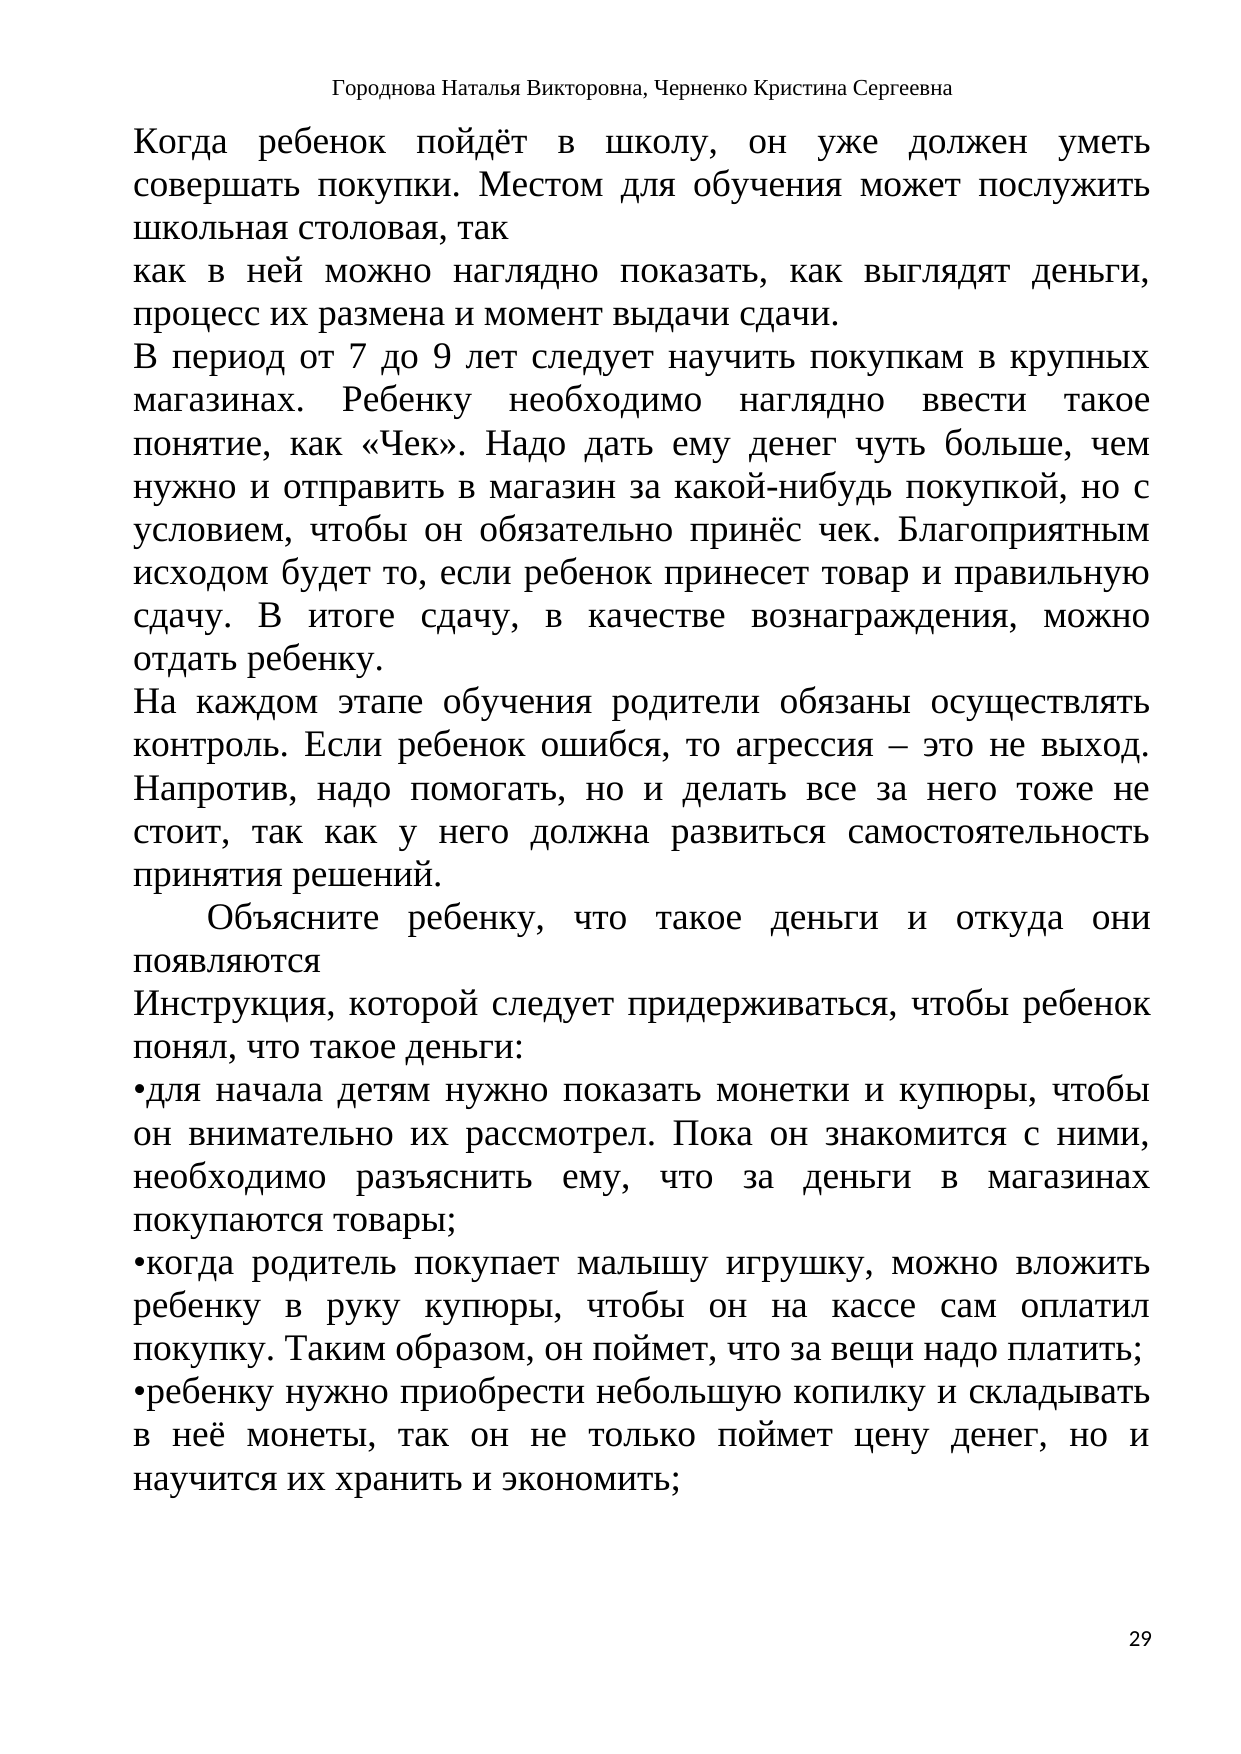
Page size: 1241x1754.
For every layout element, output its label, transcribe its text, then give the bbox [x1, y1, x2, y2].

text •для начала детям нужно показать монетки и купюры, чтобы он внимательно их рассмотрел. Пока он знакомится с ними, необходимо разъяснить ему, что за деньги в магазинах покупаются товары; [133, 1067, 1152, 1239]
text В период от 7 до 9 лет следует научить покупкам в крупных магазинах. Ребенку необходимо наглядно ввести такое понятие, как «Чек». Надо дать ему денег чуть больше, чем нужно и отправить в магазин за какой-нибудь покупкой, но с условием, чтобы он обязательно принёс чек. Благоприятным исходом будет то, если ребенок принесет товар и правильную сдачу. В итоге сдачу, в качестве вознаграждения, можно отдать ребенку. [133, 334, 1152, 679]
text как в ней можно наглядно показать, как выглядят деньги, процесс их размена и момент выдачи сдачи. [133, 247, 1152, 334]
text На каждом этапе обучения родители обязаны осуществлять контроль. Если ребенок ошибся, то агрессия – это не выход. Напротив, надо помогать, но и делать все за него тоже не стоит, так как у него должна развиться самостоятельность принятия решений. [133, 679, 1152, 894]
text Объясните ребенку, что такое деньги и откуда они появляются [133, 894, 1152, 981]
text •ребенку нужно приобрести небольшую копилку и складывать в неё монеты, так он не только поймет цену денег, но и научится их хранить и экономить; [133, 1369, 1152, 1498]
text Когда ребенок пойдёт в школу, он уже должен уметь совершать покупки. Местом для обучения может послужить школьная столовая, так [133, 118, 1152, 247]
text •когда родитель покупает малышу игрушку, можно вложить ребенку в руку купюры, чтобы он на кассе сам оплатил покупку. Таким образом, он поймет, что за вещи надо платить; [133, 1239, 1152, 1369]
text Инструкция, которой следует придерживаться, чтобы ребенок понял, что такое деньги: [133, 981, 1152, 1067]
